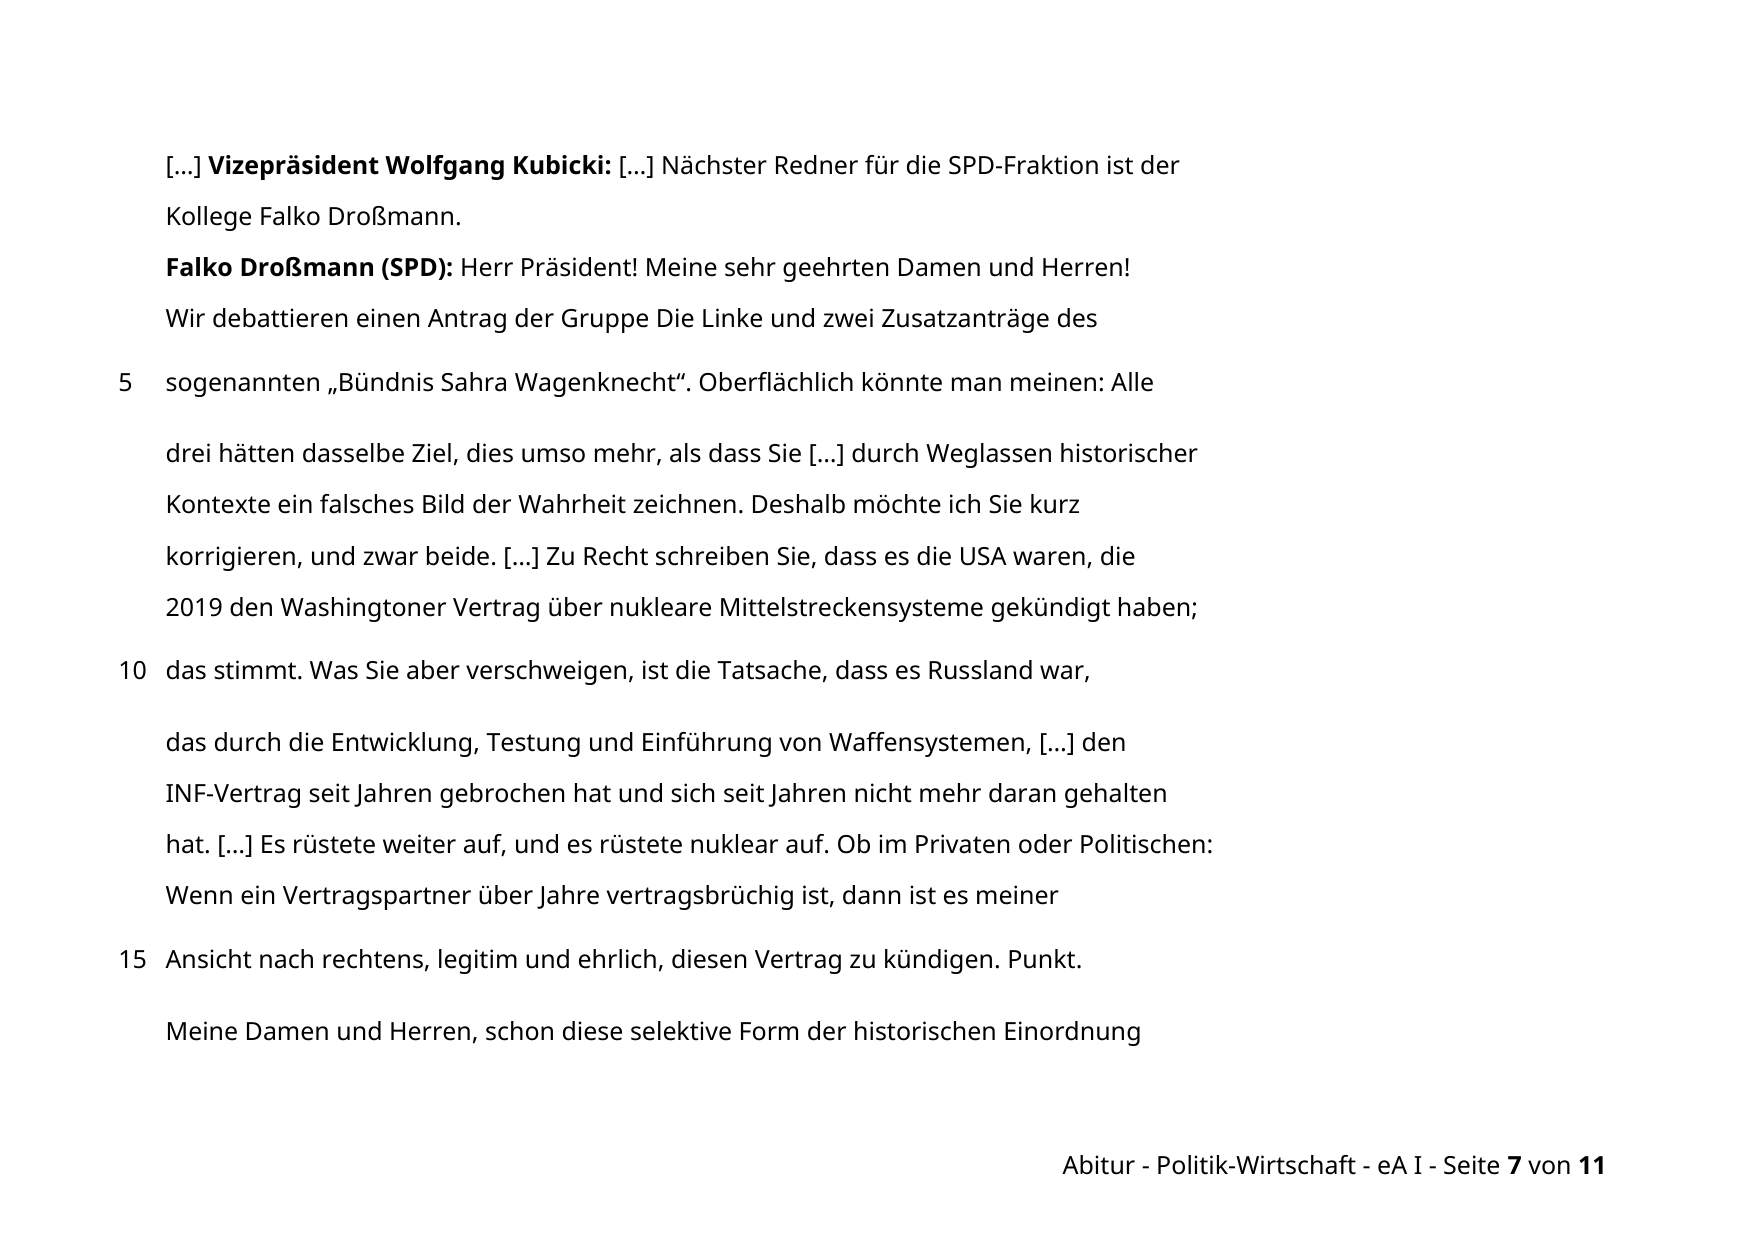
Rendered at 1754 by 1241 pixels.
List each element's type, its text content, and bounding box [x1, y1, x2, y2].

list Kollege Falko Droßmann. [165, 199, 1606, 233]
list drei hätten dasselbe Ziel, dies umso mehr, als dass Sie […] durch Weglassen historischer [165, 436, 1606, 470]
list Wenn ein Vertragspartner über Jahre vertragsbrüchig ist, dann ist es meiner [165, 878, 1606, 912]
list Meine Damen und Herren, schon diese selektive Form der historischen Einordnung [165, 1013, 1606, 1047]
list Kontexte ein falsches Bild der Wahrheit zeichnen. Deshalb möchte ich Sie kurz [165, 487, 1606, 521]
list 10 das stimmt. Was Sie aber verschweigen, ist die Tatsache, dass es Russland war, [118, 653, 1606, 687]
list […] Vizepräsident Wolfgang Kubicki: […] Nächster Redner für die SPD-Fraktion ist der [165, 148, 1606, 182]
list Falko Droßmann (SPD): Herr Präsident! Meine sehr geehrten Damen und Herren! [165, 250, 1606, 284]
list das durch die Entwicklung, Testung und Einführung von Waffensystemen, […] den [165, 725, 1606, 759]
list Wir debattieren einen Antrag der Gruppe Die Linke und zwei Zusatzanträge des [165, 301, 1606, 335]
list korrigieren, und zwar beide. […] Zu Recht schreiben Sie, dass es die USA waren, die [165, 538, 1606, 572]
list 2019 den Washingtoner Vertrag über nukleare Mittelstreckensysteme gekündigt haben; [165, 589, 1606, 623]
list 5 sogenannten „Bündnis Sahra Wagenknecht“. Oberflächlich könnte man meinen: Alle [118, 364, 1606, 398]
list hat. […] Es rüstete weiter auf, und es rüstete nuklear auf. Ob im Privaten oder Politischen: [165, 827, 1606, 861]
list INF-Vertrag seit Jahren gebrochen hat und sich seit Jahren nicht mehr daran gehalten [165, 776, 1606, 810]
list 15 Ansicht nach rechtens, legitim und ehrlich, diesen Vertrag zu kündigen. Punkt. [118, 941, 1606, 975]
